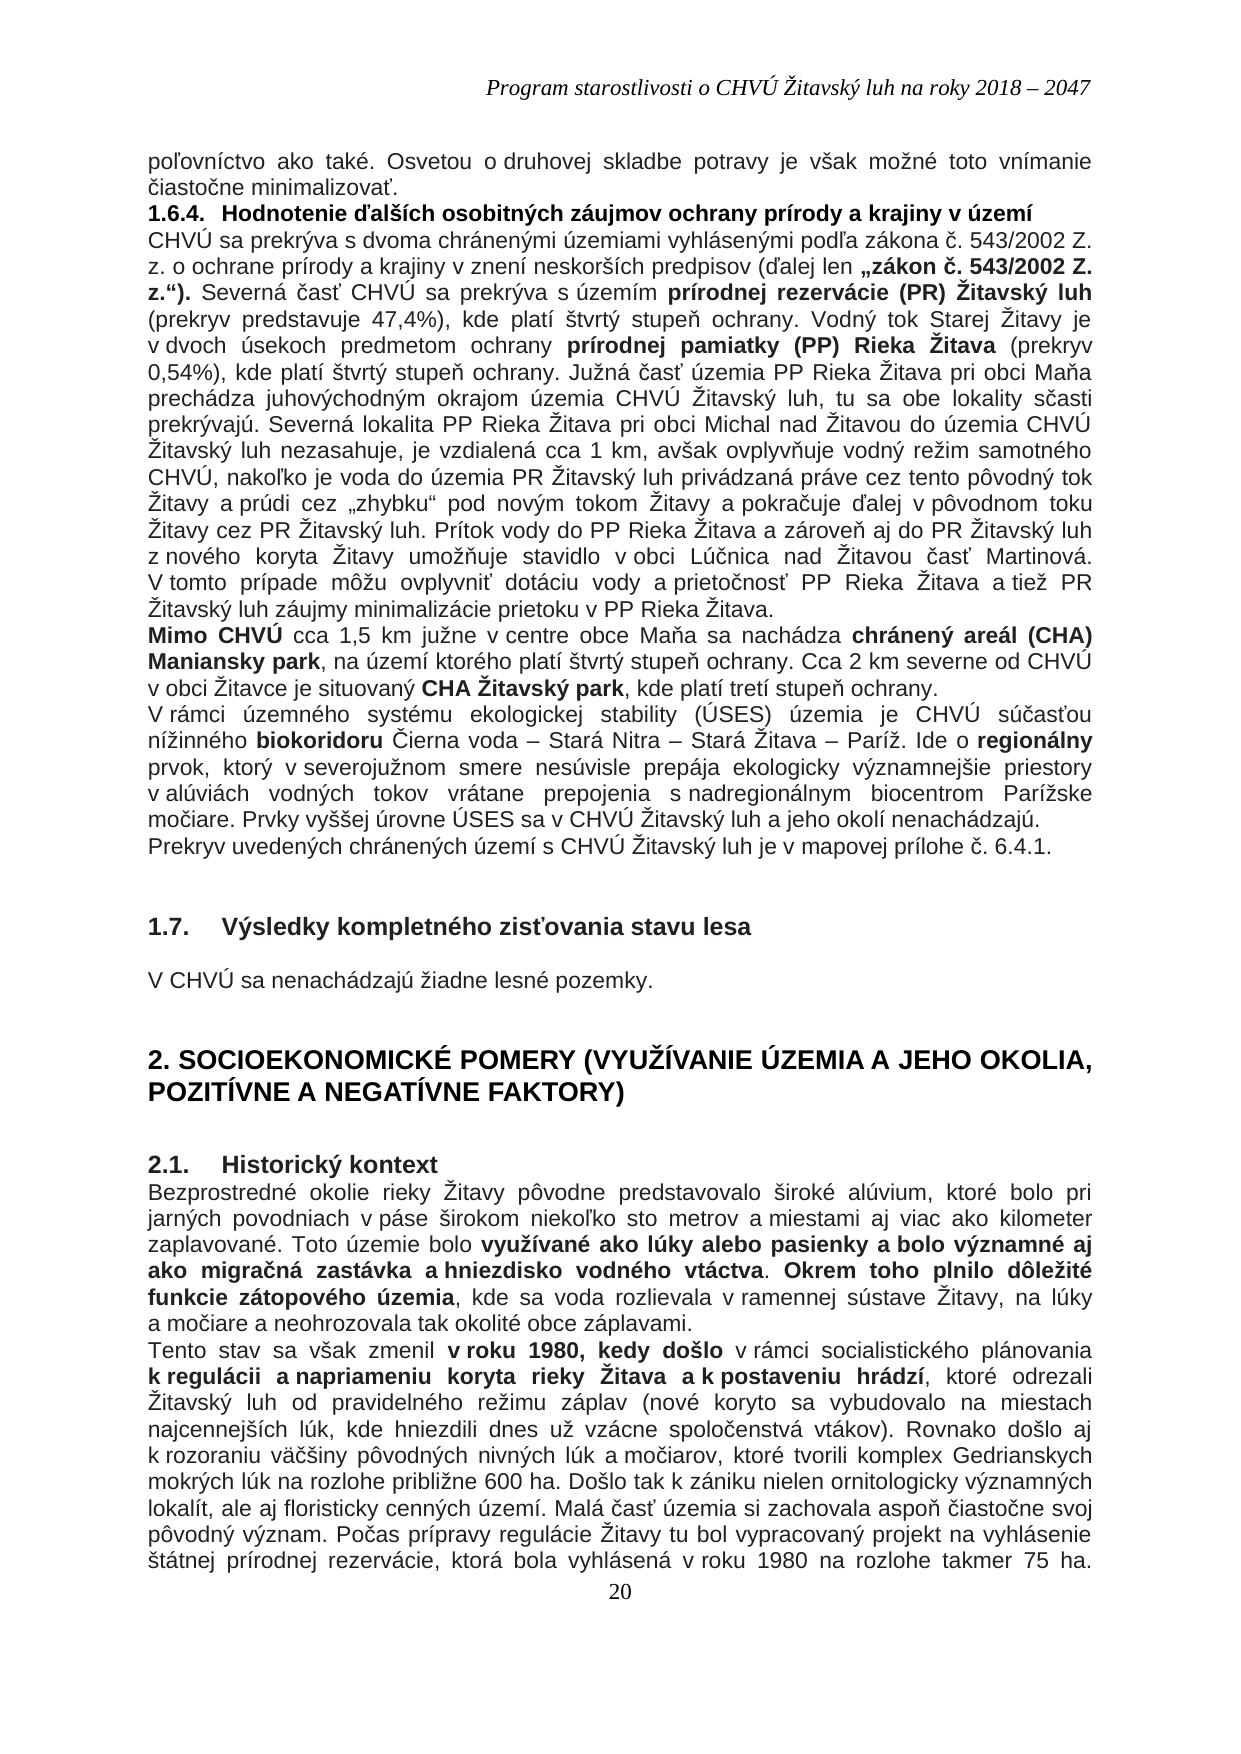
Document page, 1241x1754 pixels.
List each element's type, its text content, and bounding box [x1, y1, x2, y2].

text Bezprostredné okolie rieky Žitavy pôvodne predstavovalo široké alúvium, ktoré bolo pri jarných povodniach v páse širokom niekoľko sto metrov a miestami aj viac ako kilometer zaplavované. Toto územie bolo využívané ako lúky alebo pasienky a bolo významné aj ako migračná zastávka a hniezdisko vodného vtáctva. Okrem toho plnilo dôležité funkcie zátopového územia, kde sa voda rozlievala v ramennej sústave Žitavy, na lúky a močiare a neohrozovala tak okolité obce záplavami. [148, 1178, 1093, 1337]
text Prekryv uvedených chránených území s CHVÚ Žitavský luh je v mapovej prílohe č. 6.4.1. [148, 833, 1093, 859]
list 2.1. Historický kontext [148, 1150, 1093, 1178]
text V rámci územného systému ekologickej stability (ÚSES) územia je CHVÚ súčasťou nížinného biokoridoru Čierna voda – Stará Nitra – Stará Žitava – Paríž. Ide o regionálny prvok, ktorý v severojužnom smere nesúvisle prepája ekologicky významnejšie priestory v alúviách vodných tokov vrátane prepojenia s nadregionálnym biocentrom Parížske močiare. Prvky vyššej úrovne ÚSES sa v CHVÚ Žitavský luh a jeho okolí nenachádzajú. [148, 701, 1093, 833]
list 1.6.4. Hodnotenie ďalších osobitných záujmov ochrany prírody a krajiny v území [148, 200, 1093, 227]
text Mimo CHVÚ cca južne v centre obce Maňa sa nachádza chránený areál (CHA) Maniansky park, na území ktorého platí štvrtý stupeň ochrany. Cca severne od CHVÚ v obci Žitavce je situovaný CHA Žitavský park, kde platí tretí stupeň ochrany. [148, 622, 1093, 701]
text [148, 148, 1093, 200]
list 1.7. Výsledky kompletného zisťovania stavu lesa [148, 912, 1093, 941]
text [148, 1337, 1093, 1574]
text CHVÚ sa prekrýva s dvoma chránenými územiami vyhlásenými podľa zákona č. 543/2002 Z. z. o ochrane prírody a krajiny v znení neskorších predpisov (ďalej len „zákon č. 543/2002 Z. z.“). Severná časť CHVÚ sa prekrýva s územím prírodnej rezervácie (PR) Žitavský luh (prekryv predstavuje 47,4%), kde platí štvrtý stupeň ochrany. Vodný tok Starej Žitavy je v dvoch úsekoch predmetom ochrany prírodnej pamiatky (PP) Rieka Žitava (prekryv 0,54%), kde platí štvrtý stupeň ochrany. Južná časť územia PP Rieka Žitava pri obci Maňa prechádza juhovýchodným okrajom územia CHVÚ Žitavský luh, tu sa obe lokality sčasti prekrývajú. Severná lokalita PP Rieka Žitava pri obci Michal nad Žitavou do územia CHVÚ Žitavský luh nezasahuje, je vzdialená cca 1 km, avšak ovplyvňuje vodný režim samotného CHVÚ, nakoľko je voda do územia PR Žitavský luh privádzaná práve cez tento pôvodný tok Žitavy a prúdi cez „zhybku“ pod novým tokom Žitavy a pokračuje ďalej v pôvodnom toku Žitavy cez PR Žitavský luh. Prítok vody do PP Rieka Žitava a zároveň aj do PR Žitavský luh z nového koryta Žitavy umožňuje stavidlo v obci Lúčnica nad Žitavou časť Martinová. V tomto prípade môžu ovplyvniť dotáciu vody a prietočnosť PP Rieka Žitava a tiež PR Žitavský luh záujmy minimalizácie prietoku v PP Rieka Žitava. [148, 227, 1093, 622]
text V CHVÚ sa nenachádzajú žiadne lesné pozemky. [148, 967, 1093, 993]
list 2. Socioekonomické pomery (využívanie územia a jeho okolia, pozitívne a negatívne faktory) [148, 1044, 1093, 1107]
